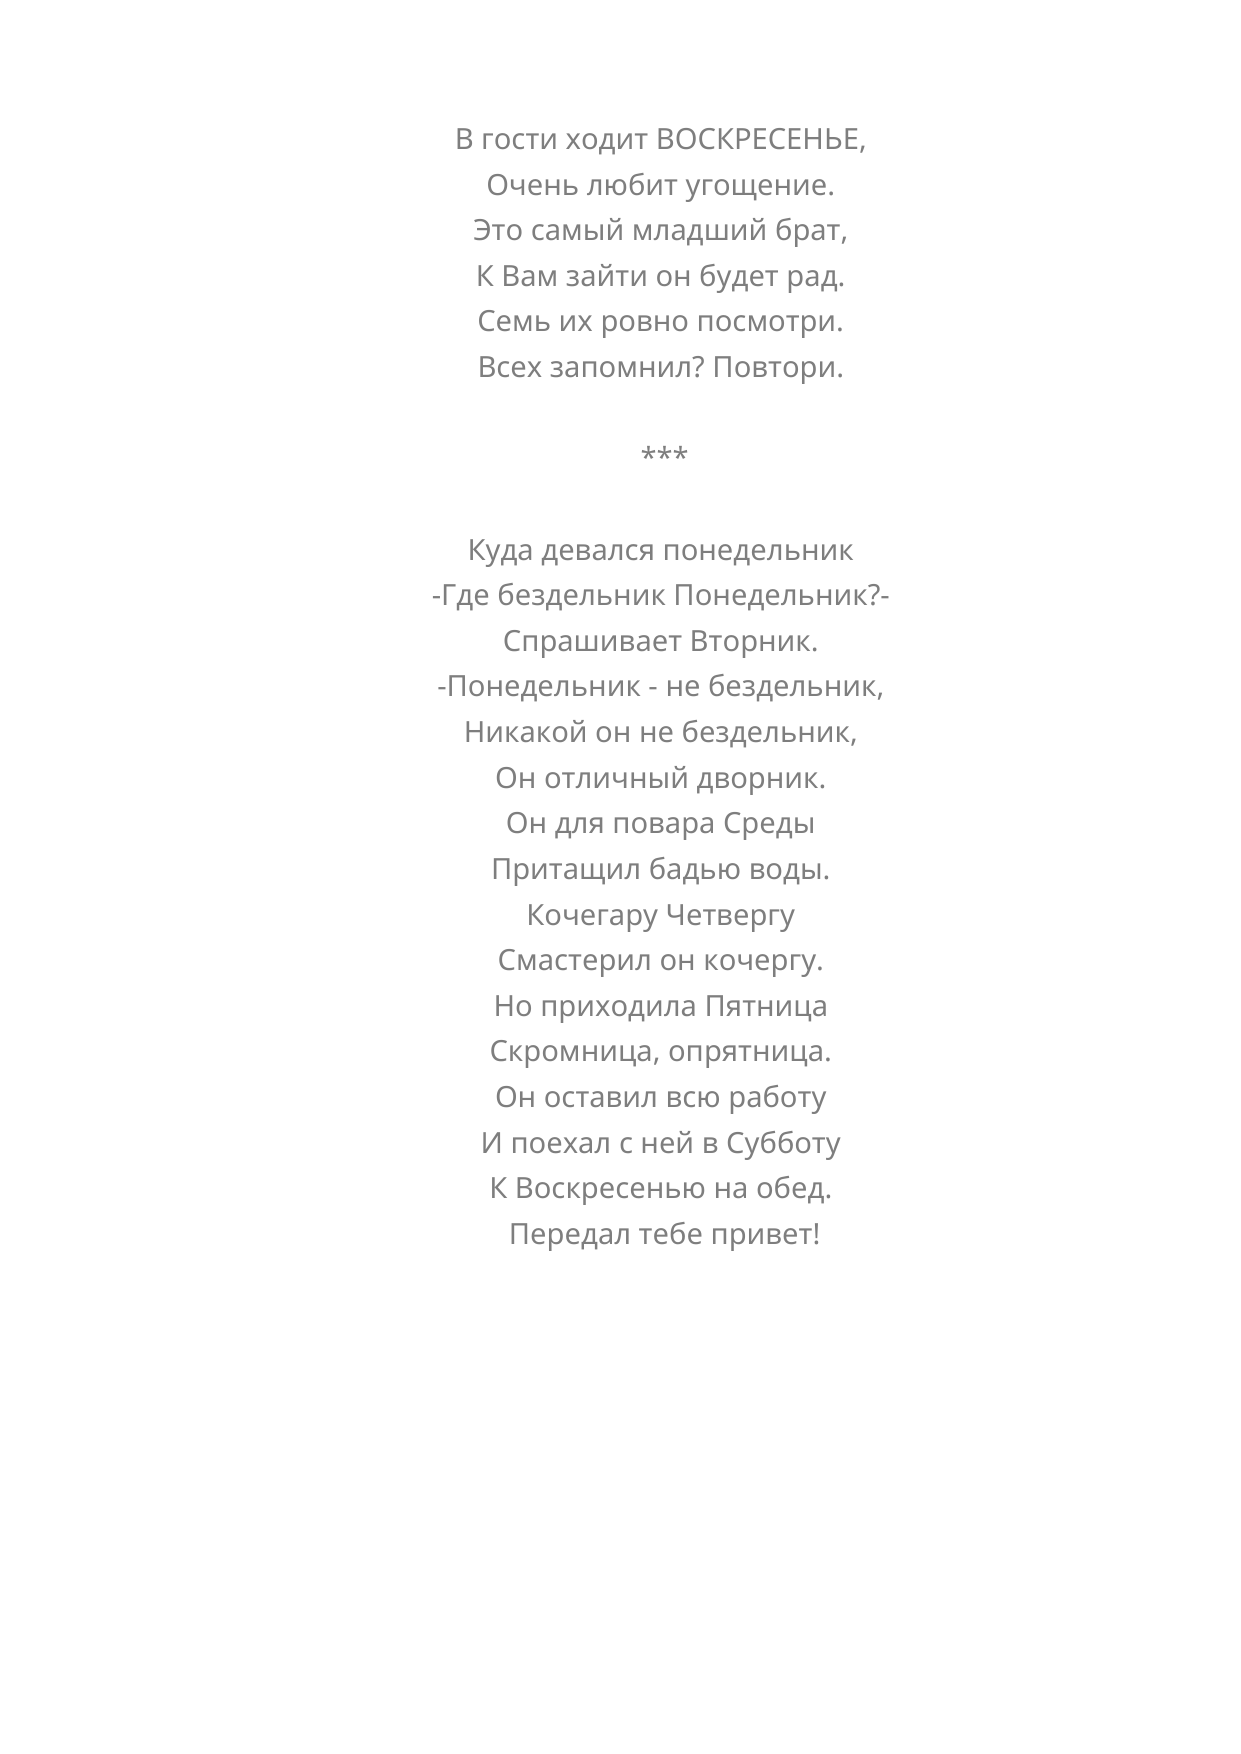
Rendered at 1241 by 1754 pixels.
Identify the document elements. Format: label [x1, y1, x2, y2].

text [177, 118, 1152, 1253]
